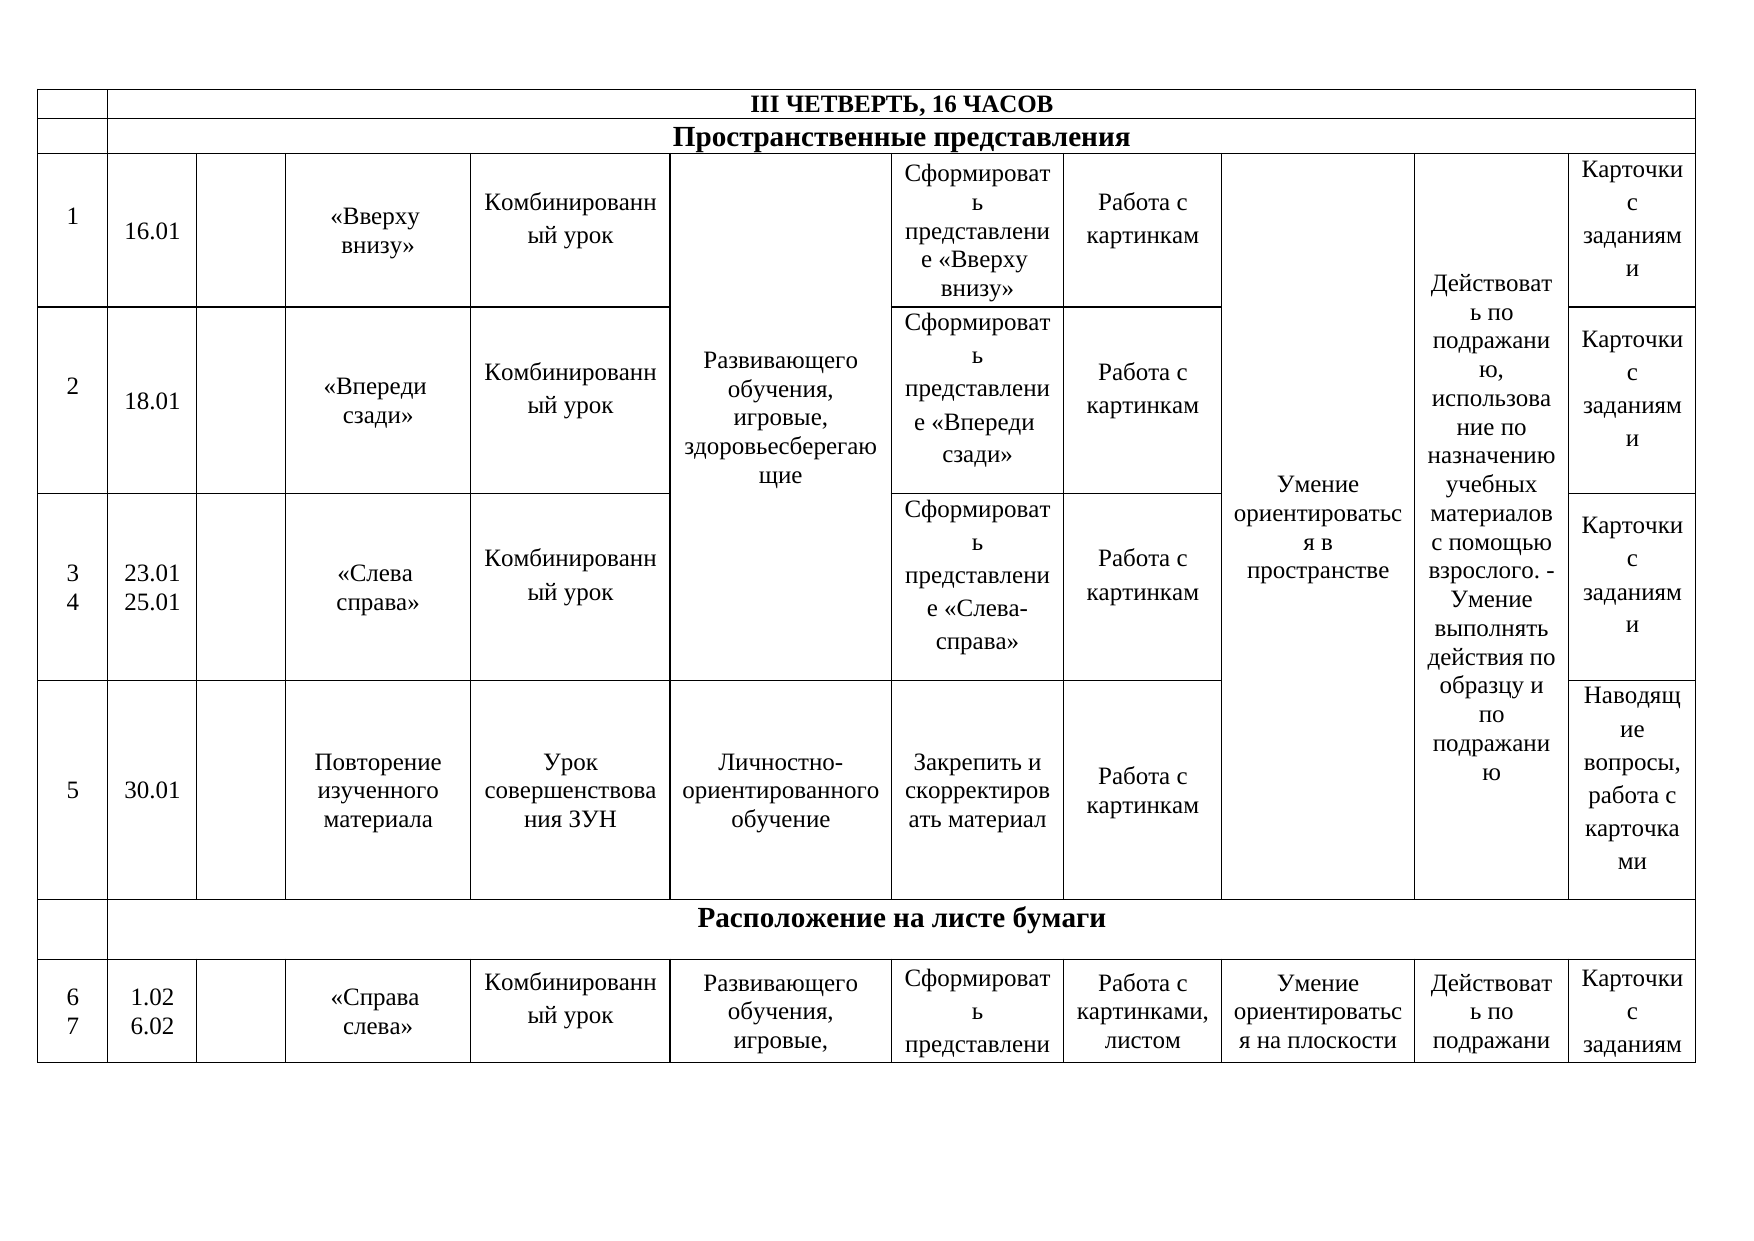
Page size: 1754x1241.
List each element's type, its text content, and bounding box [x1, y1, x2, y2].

table_cell 23.01 25.01 [108, 494, 196, 679]
table_cell III ЧЕТВЕРТЬ, 16 ЧАСОВ [108, 90, 1695, 118]
table_cell Урок совершенствования ЗУН [471, 681, 669, 899]
table_cell Личностно-ориентированного обучение [671, 681, 891, 899]
table_cell Умение ориентироваться в пространстве [1222, 154, 1414, 899]
table_cell [197, 308, 285, 493]
table_cell Комбинированный урок [471, 308, 669, 493]
table_cell «Вверху внизу» [286, 154, 470, 306]
table_cell 30.01 [108, 681, 196, 899]
table_cell Повторение изученного материала [286, 681, 470, 899]
table_cell Комбинированный урок [471, 154, 669, 306]
table_cell [197, 960, 285, 1062]
table_cell Закрепить и скорректировать материал [892, 681, 1063, 899]
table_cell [1064, 960, 1221, 1062]
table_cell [1569, 960, 1695, 1062]
table_cell 1 [38, 154, 107, 306]
table_cell Развивающего обучения, игровые, здоровьесберегающие [671, 154, 891, 679]
table_cell Сформировать представление «Слева-справа» [892, 494, 1063, 679]
table_cell 3 4 [38, 494, 107, 679]
table_cell Комбинированный урок [471, 494, 669, 679]
table_cell [197, 681, 285, 899]
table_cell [1222, 960, 1414, 1062]
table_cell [1415, 960, 1568, 1062]
table_cell Карточки с заданиями [1569, 154, 1695, 306]
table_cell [471, 960, 669, 1062]
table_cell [1415, 154, 1568, 899]
table_cell Карточки с заданиями [1569, 308, 1695, 493]
table_cell Работа с картинкам [1064, 681, 1221, 899]
table_cell 6 7 [38, 960, 107, 1062]
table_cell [892, 960, 1063, 1062]
table_cell [38, 90, 107, 118]
table_cell Карточки с заданиями [1569, 494, 1695, 679]
table_cell [38, 119, 107, 153]
table_cell Сформировать представление «Впереди сзади» [892, 308, 1063, 493]
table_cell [671, 960, 891, 1062]
table_cell Пространственные представления [108, 119, 1695, 153]
table_cell «Слева справа» [286, 494, 470, 679]
table_cell 1.02 6.02 [108, 960, 196, 1062]
table_cell Работа с картинкам [1064, 308, 1221, 493]
table_cell Работа с картинкам [1064, 494, 1221, 679]
table_cell [197, 494, 285, 679]
table_cell Сформировать представление «Вверху внизу» [892, 154, 1063, 306]
table_cell «Впереди сзади» [286, 308, 470, 493]
table_cell [197, 154, 285, 306]
table_cell 2 [38, 308, 107, 493]
table_cell Работа с картинкам [1064, 154, 1221, 306]
table_cell Расположение на листе бумаги [108, 900, 1695, 958]
table_cell [38, 900, 107, 958]
table_cell 5 [38, 681, 107, 899]
table_cell 18.01 [108, 308, 196, 493]
table_cell Наводящие вопросы, работа с карточками [1569, 681, 1695, 899]
table_cell «Справа слева» [286, 960, 470, 1062]
table_cell 16.01 [108, 154, 196, 306]
